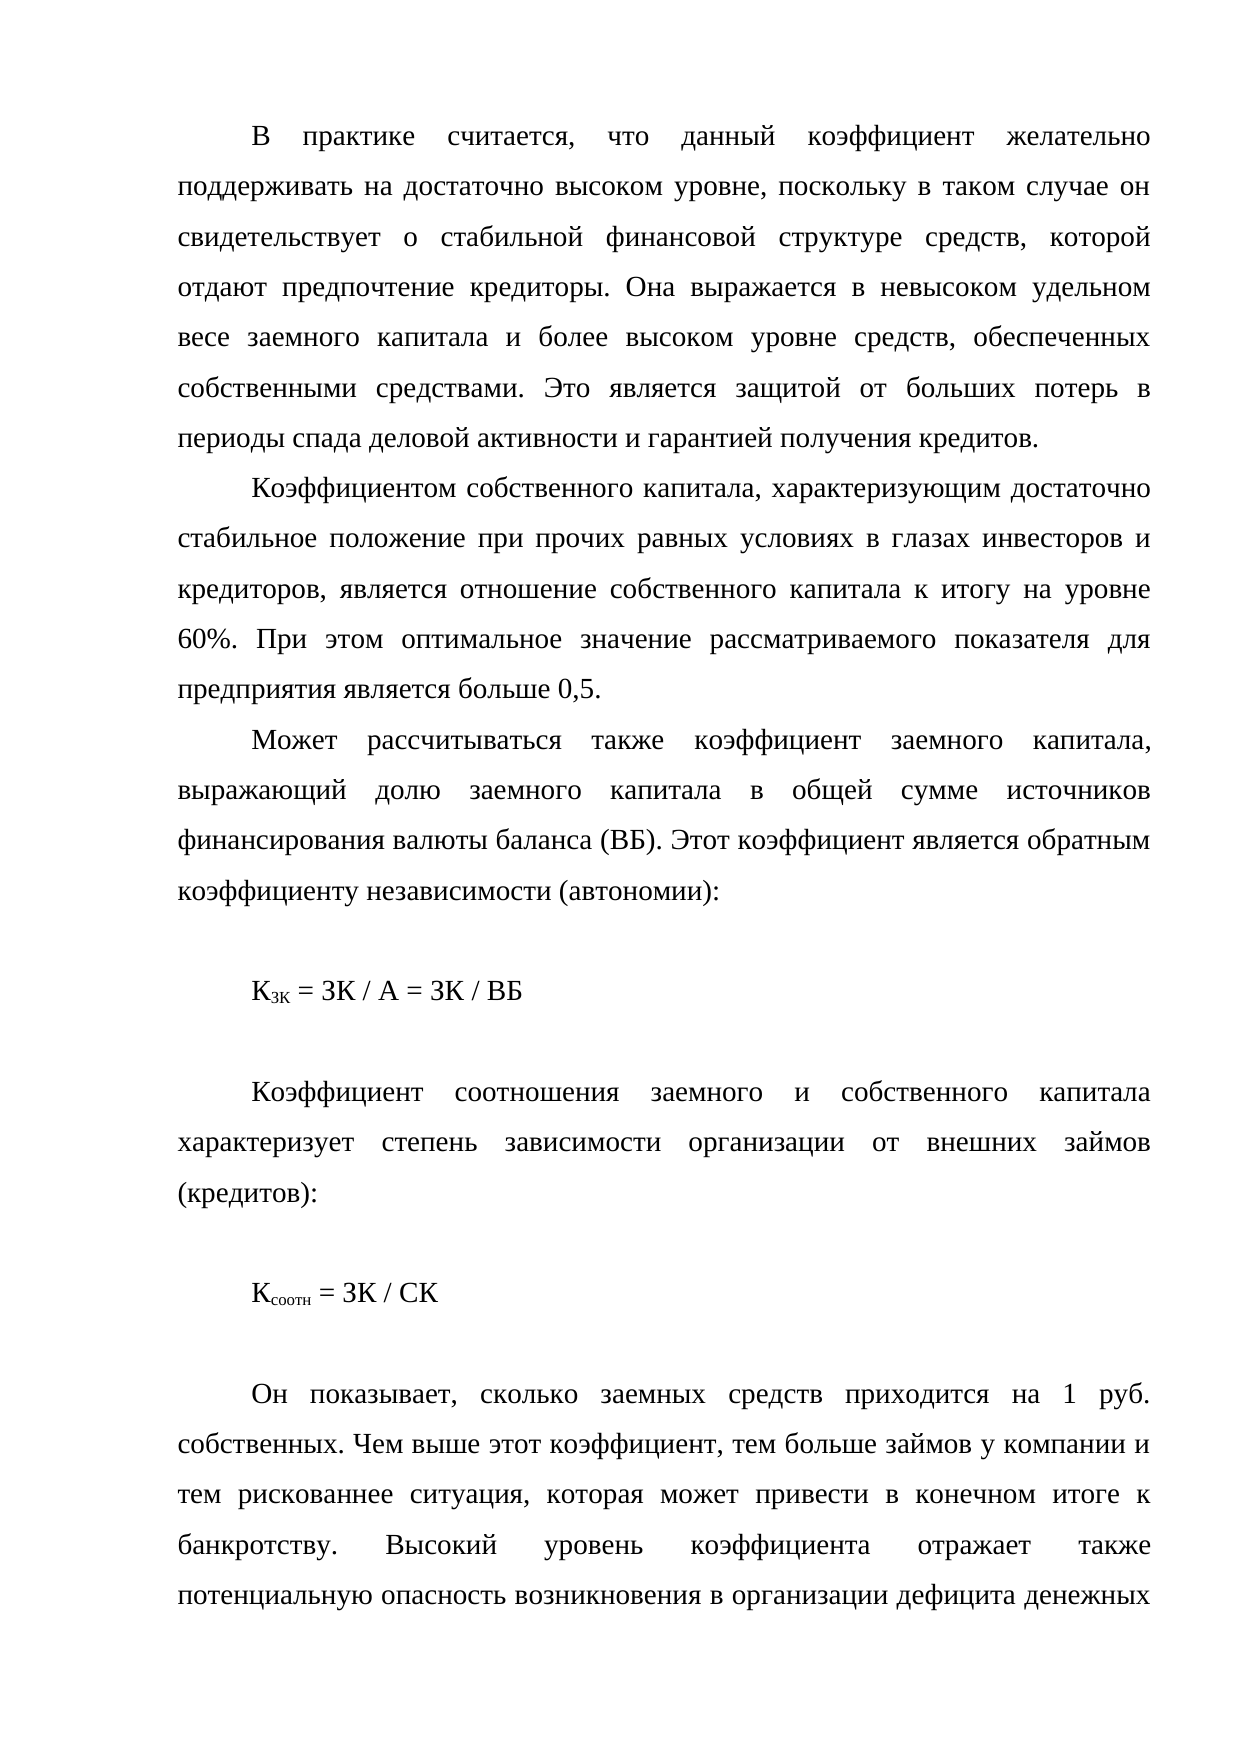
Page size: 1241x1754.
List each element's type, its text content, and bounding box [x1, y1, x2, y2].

text Коэффициентом собственного капитала, характеризующим достаточно стабильное положение при прочих равных условиях в глазах инвесторов и кредиторов, является отношение собственного капитала к итогу на уровне 60%. При этом оптимальное значение рассматриваемого показателя для предприятия является больше 0,5. [177, 470, 1152, 705]
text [177, 1376, 1152, 1611]
text КЗК = ЗК / А = ЗК / ВБ [177, 973, 1152, 1007]
text Может рассчитываться также коэффициент заемного капитала, выражающий долю заемного капитала в общей сумме источников финансирования валюты баланса (ВБ). Этот коэффициент является обратным коэффициенту независимости (автономии): [177, 722, 1152, 906]
text В практике считается, что данный коэффициент желательно поддерживать на достаточно высоком уровне, поскольку в таком случае он свидетельствует о стабильной финансовой структуре средств, которой отдают предпочтение кредиторы. Она выражается в невысоком удельном весе заемного капитала и более высоком уровне средств, обеспеченных собственными средствами. Это является защитой от больших потерь в периоды спада деловой активности и гарантией получения кредитов. [177, 118, 1152, 453]
text Коэффициент соотношения заемного и собственного капитала характеризует степень зависимости организации от внешних займов (кредитов): [177, 1074, 1152, 1208]
text Ксоотн = ЗК / СК [177, 1275, 1152, 1309]
